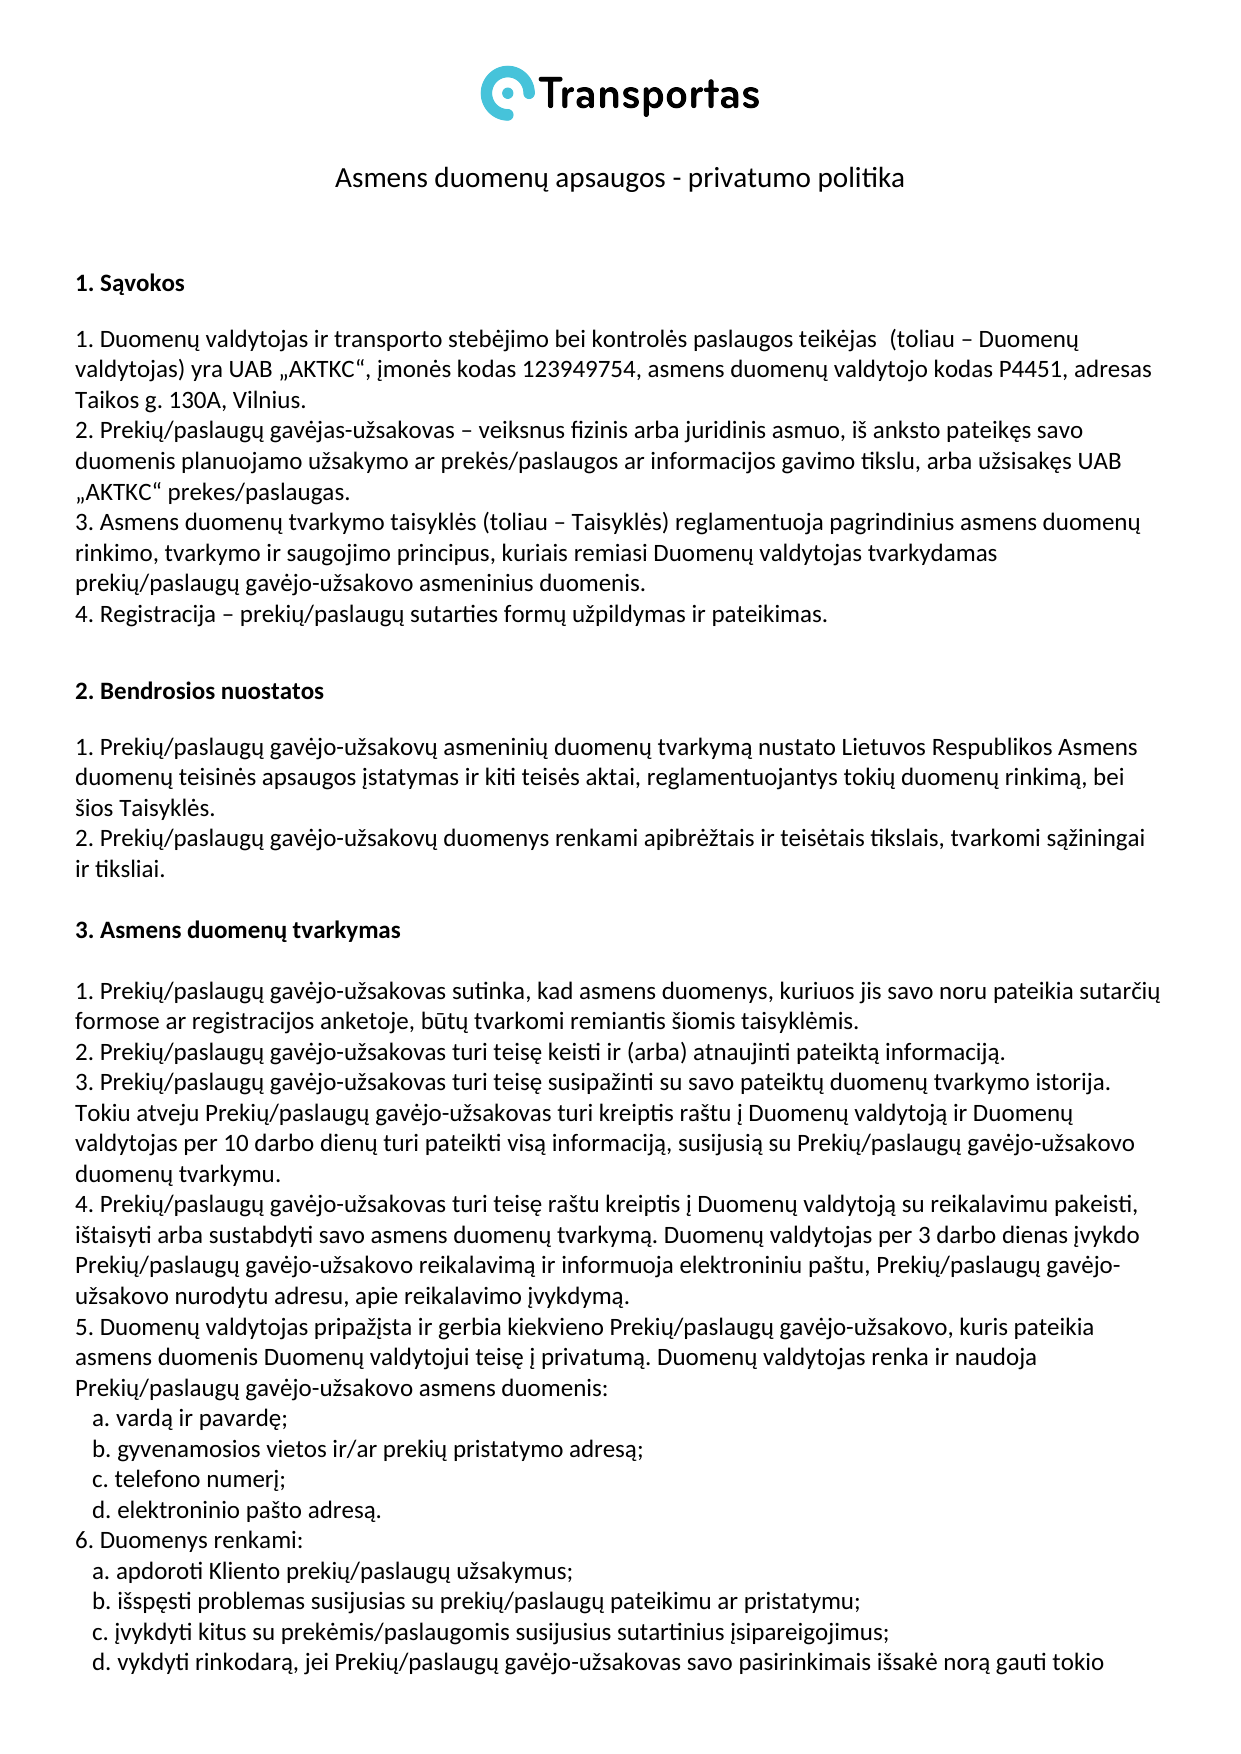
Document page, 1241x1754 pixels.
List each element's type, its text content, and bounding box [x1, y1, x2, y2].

picture [466, 58, 774, 127]
text 1. Prekių/paslaugų gavėjo-užsakovų asmeninių duomenų tvarkymą nustato Lietuvos Respublikos Asmens duomenų teisinės apsaugos įstatymas ir kiti teisės aktai, reglamentuojantys tokių duomenų rinkimą, bei šios Taisyklės. 2. Prekių/paslaugų gavėjo-užsakovų duomenys renkami apibrėžtais ir teisėtais tikslais, tvarkomi sąžiningai ir tiksliai. [75, 731, 1165, 883]
text 1. Duomenų valdytojas ir transporto stebėjimo bei kontrolės paslaugos teikėjas (toliau – Duomenų valdytojas) yra UAB „AKTKC“, įmonės kodas 123949754, asmens duomenų valdytojo kodas P4451, adresas Taikos g. 130A, Vilnius. 2. Prekių/paslaugų gavėjas-užsakovas – veiksnus fizinis arba juridinis asmuo, iš anksto pateikęs savo duomenis planuojamo užsakymo ar prekės/paslaugos ar informacijos gavimo tikslu, arba užsisakęs UAB „AKTKC“ prekes/paslaugas. 3. Asmens duomenų tvarkymo taisyklės (toliau – Taisyklės) reglamentuoja pagrindinius asmens duomenų rinkimo, tvarkymo ir saugojimo principus, kuriais remiasi Duomenų valdytojas tvarkydamas prekių/paslaugų gavėjo-užsakovo asmeninius duomenis. 4. Registracija – prekių/paslaugų sutarties formų užpildymas ir pateikimas. [75, 323, 1165, 628]
text 2. Bendrosios nuostatos [75, 675, 1165, 706]
text 1. Sąvokos [75, 268, 1165, 298]
text Asmens duomenų apsaugos - privatumo politika [75, 159, 1165, 195]
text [75, 883, 1165, 1677]
